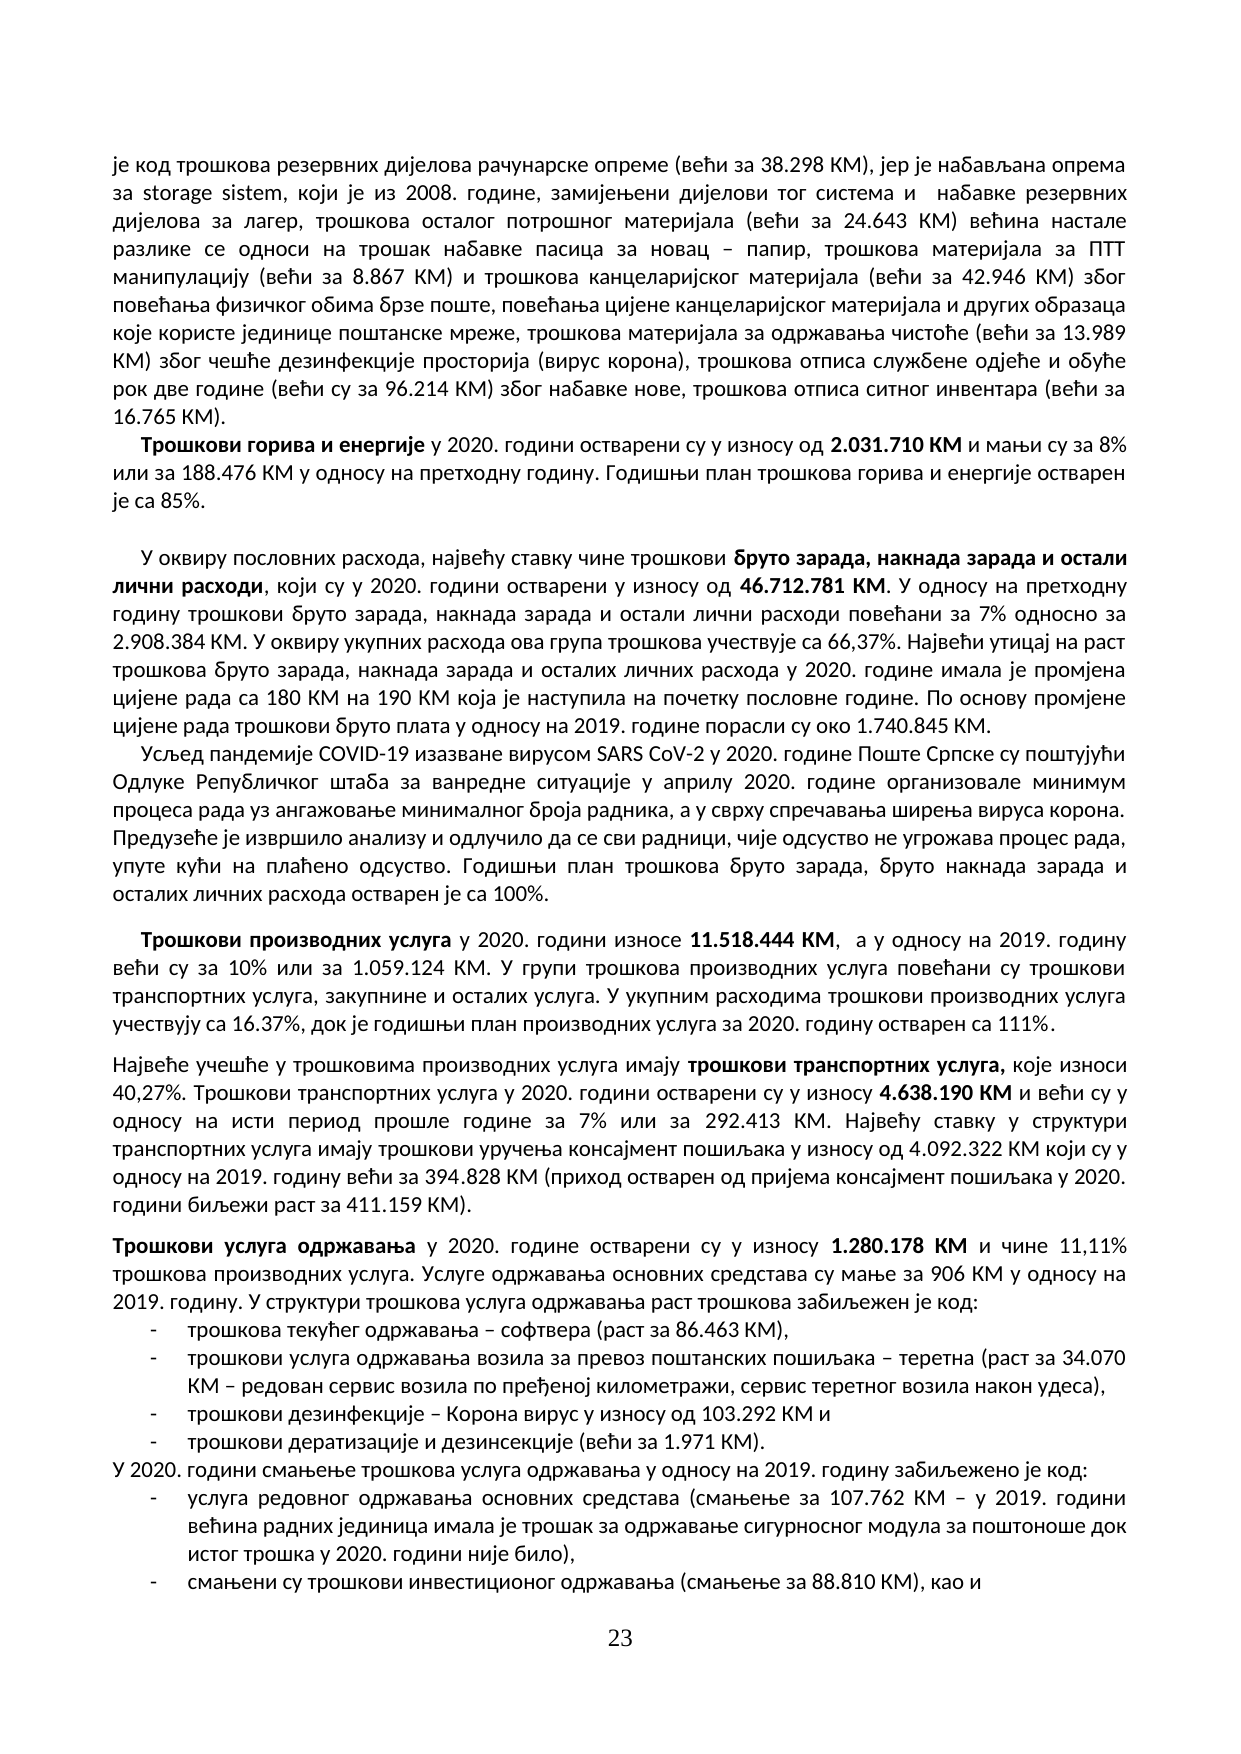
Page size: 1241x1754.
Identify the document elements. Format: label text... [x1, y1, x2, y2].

list услуга редовног одржавања основних средстава (смањење за 107.762 КМ – у 2019. години већина радних јединица имала је трошак за одржавање сигурносног модула за поштоноше док истог трошка у 2020. години није било), [150, 1483, 1128, 1567]
list трошкови услуга одржавања возила за превоз поштанских пошиљака – теретна (раст за 34.070 КМ – редован сервис возила по пређеној километражи, сервис теретног возила након удеса), [150, 1343, 1128, 1399]
list трошкови дератизације и дезинсекције (већи за 1.971 КМ). [150, 1427, 1128, 1455]
text Трошкови производних услуга у 2020. години износе 11.518.444 КМ, а у односу на 2019. годину већи су за 10% или за 1.059.124 КМ. У групи трошкова производних услуга повећани су трошкови транспортних услуга, закупнине и осталих услуга. У укупним расходима трошкови производних услуга учествују са 16.37%, док је годишњи план производних услуга за 2020. годину остварен са 111%. [112, 925, 1128, 1037]
list смањени су трошкови инвестиционог одржавања (смањење за 88.810 КМ), као и [150, 1567, 1128, 1595]
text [112, 150, 1128, 430]
text У оквиру пословних расхода, највећу ставку чине трошкови бруто зарада, накнада зарада и остали лични расходи, који су у 2020. години остварени у износу од 46.712.781 КМ. У односу на претходну годину трошкови бруто зарада, накнада зарада и остали лични расходи повећани за 7% односно за 2.908.384 КМ. У оквиру укупних расхода ова група трошкова учествује са 66,37%. Највећи утицај на раст трошкова бруто зарада, накнада зарада и осталих личних расхода у 2020. године имала је промјена цијене рада са 180 КМ на 190 КМ која је наступила на почетку пословне године. По основу промјене цијене рада трошкови бруто плата у односу на 2019. године порасли су око 1.740.845 КМ. [112, 543, 1128, 739]
text Највеће учешће у трошковима производних услуга имају трошкови транспортних услуга, које износи 40,27%. Трошкови транспортних услуга у 2020. години остварени су у износу 4.638.190 КМ и већи су у односу на исти период прошле године за 7% или за 292.413 КМ. Највећу ставку у структури транспортних услуга имају трошкови уручења консајмент пошиљака у износу од 4.092.322 КМ који су у односу на 2019. годину већи за 394.828 КМ (приход остварен од пријема консајмент пошиљака у 2020. години биљежи раст за 411.159 КМ). [112, 1050, 1128, 1218]
list трошкови дезинфекције – Корона вирус у износу од 103.292 КМ и [150, 1399, 1128, 1427]
list трошкова текућег одржавања – софтвера (раст за 86.463 КМ), [150, 1315, 1128, 1343]
text У 2020. години смањење трошкова услуга одржавања у односу на 2019. годину забиљежено је код: [112, 1455, 1128, 1483]
text Трошкови услуга одржавања у 2020. године остварени су у износу 1.280.178 КМ и чине 11,11% трошкова производних услуга. Услуге одржавања основних средстава су мање за 906 КМ у односу на 2019. годину. У структури трошкова услуга одржавања раст трошкова забиљежен је код: [112, 1231, 1128, 1315]
text Усљед пандемије COVID-19 изазване вирусом SARS CoV-2 у 2020. године Поште Српске су поштујући Одлуке Републичког штаба за ванредне ситуације у априлу 2020. године организовале минимум процеса рада уз ангажовање минималног броја радника, а у сврху спречавања ширења вируса корона. Предузеће је извршило анализу и одлучило да се сви радници, чије одсуство не угрожава процес рада, упуте кући на плаћено одсуство. Годишњи план трошкова бруто зарада, бруто накнада зарада и осталих личних расхода остварен је са 100%. [112, 739, 1128, 907]
text Трошкови горива и енергије у 2020. години остварени су у износу од 2.031.710 КМ и мањи су за 8% или за 188.476 КМ у односу на претходну годину. Годишњи план трошкова горива и енергије остварен је са 85%. [112, 430, 1128, 514]
